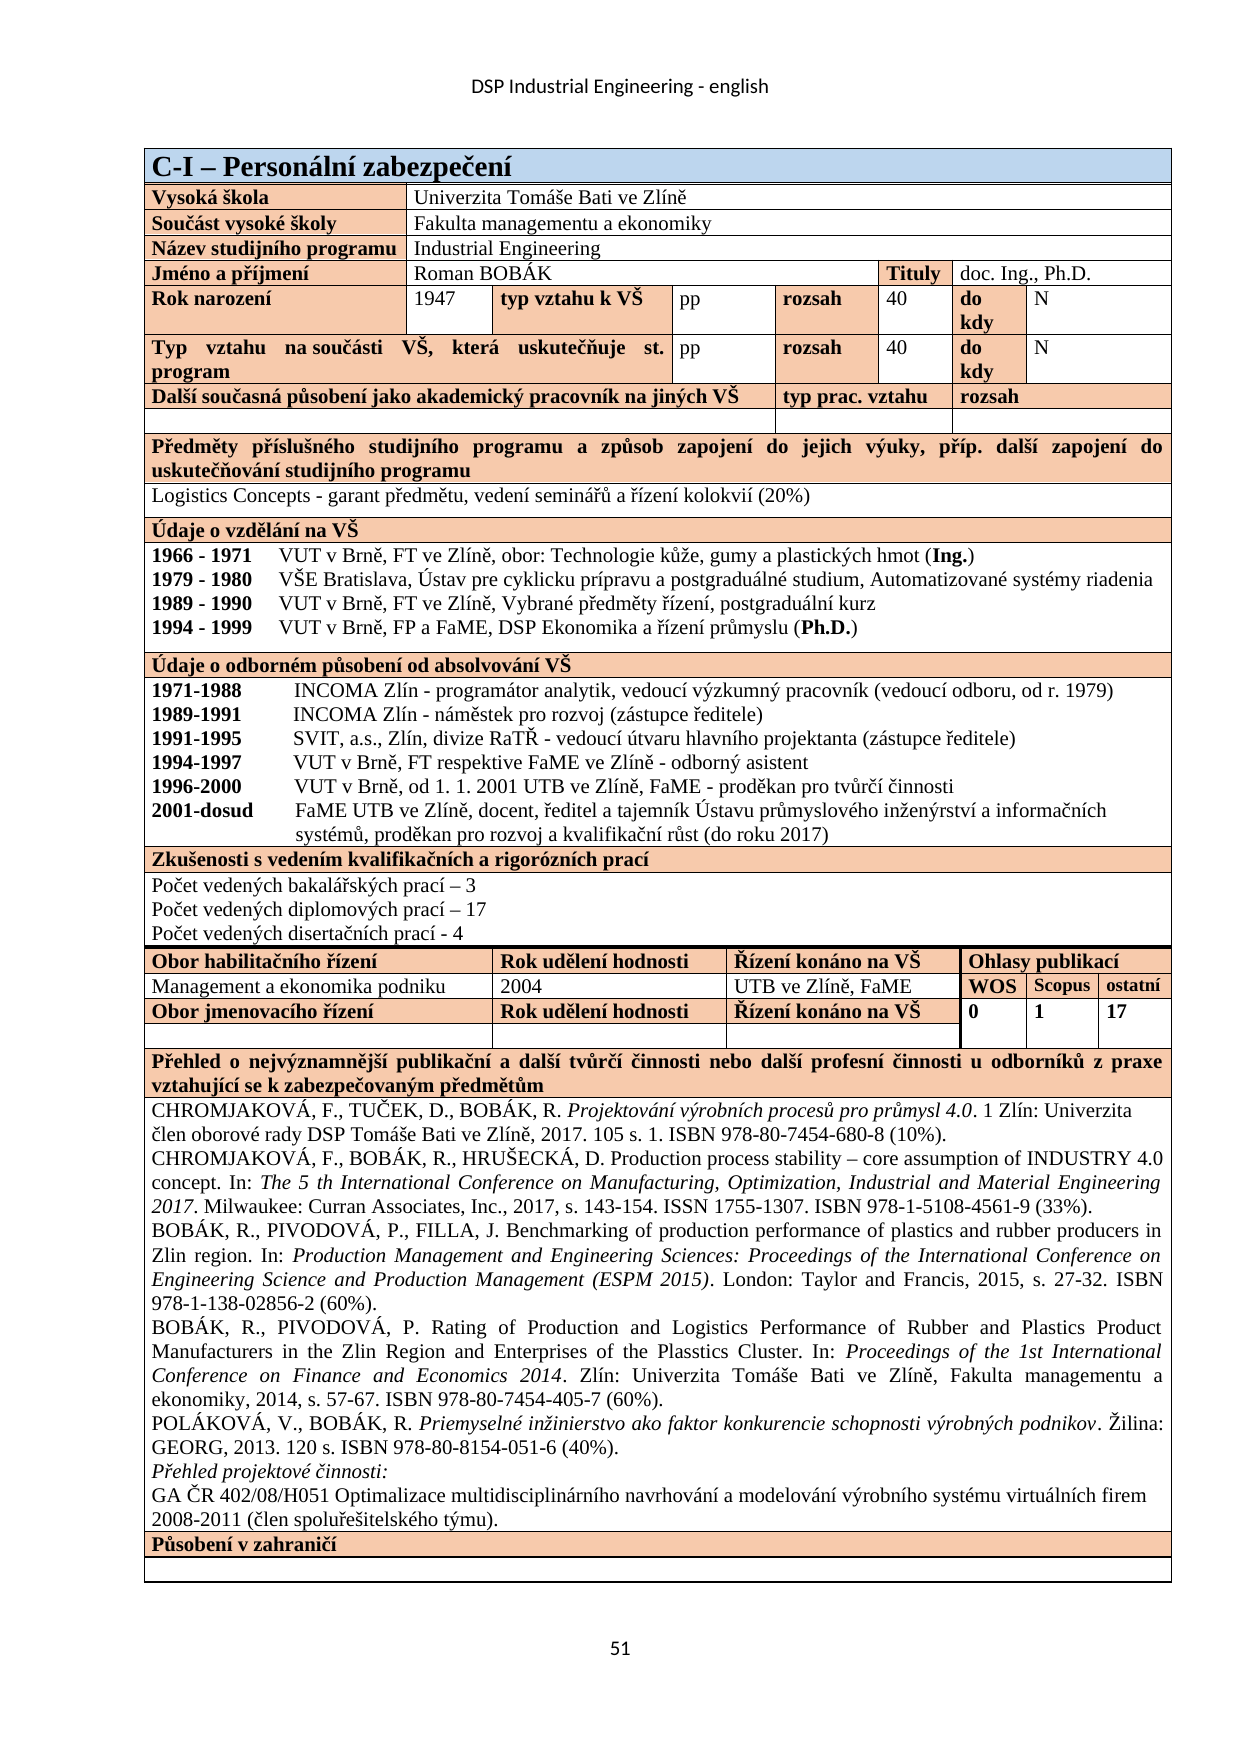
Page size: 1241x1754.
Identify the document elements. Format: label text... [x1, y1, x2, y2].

table_cell Obor jmenovacího řízení [145, 999, 492, 1023]
table_cell N [1027, 335, 1171, 383]
table_cell Logistics Concepts - garant předmětu, vedení seminářů a řízení kolokvií (20%) [145, 484, 1171, 517]
table_cell Tituly [879, 261, 952, 285]
table_cell pp [673, 286, 775, 334]
table_cell Industrial Engineering [407, 236, 1171, 259]
table_cell Roman BOBÁK [407, 261, 878, 285]
table_cell 40 [879, 286, 952, 334]
table_cell rozsah [776, 286, 878, 334]
table_cell Zkušenosti s vedením kvalifikačních a rigorózních prací [145, 847, 1171, 872]
table_cell 1966 - 1971 VUT v Brně, FT ve Zlíně, obor: Technologie kůže, gumy a plastických hmot (Ing.) 1979 - 1980 VŠE Bratislava, Ústav pre cyklicku prípravu a postgraduálné studium, Automatizované systémy riadenia 1989 - 1990 VUT v Brně, FT ve Zlíně, Vybrané předměty řízení, postgraduální kurz 1994 - 1999 VUT v Brně, FP a FaME, DSP Ekonomika a řízení průmyslu (Ph.D.) [145, 543, 1171, 652]
table_cell Vysoká škola [145, 185, 406, 209]
table_cell [145, 409, 775, 433]
table_cell 40 [879, 335, 952, 383]
table_cell do kdy [953, 335, 1026, 383]
table_cell rozsah [776, 335, 878, 383]
table_cell Obor habilitačního řízení [145, 949, 492, 973]
table_cell Údaje o vzdělání na VŠ [145, 518, 1171, 542]
table_cell Management a ekonomika podniku [145, 974, 492, 998]
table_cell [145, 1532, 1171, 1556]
table_cell ostatní [1099, 974, 1171, 998]
table_cell [776, 409, 952, 433]
table_cell pp [673, 335, 775, 383]
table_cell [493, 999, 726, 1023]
table_cell [953, 409, 1171, 433]
table_cell Údaje o odborném působení od absolvování VŠ [145, 653, 1171, 677]
table_cell Název studijního programu [145, 236, 406, 259]
table_cell 2004 [493, 974, 726, 998]
table_cell Počet vedených bakalářských prací – 3 Počet vedených diplomových prací – 17 Počet vedených disertačních prací - 4 [145, 873, 1171, 945]
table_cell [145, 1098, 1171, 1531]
table_cell Scopus [1027, 974, 1098, 998]
table_cell do kdy [953, 286, 1026, 334]
table_cell Řízení konáno na VŠ [727, 949, 959, 973]
table_cell Součást vysoké školy [145, 210, 406, 234]
table_cell typ prac. vztahu [776, 384, 952, 408]
table_cell doc. Ing., Ph.D. [953, 261, 1171, 285]
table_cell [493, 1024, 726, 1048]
table_cell typ vztahu k VŠ [493, 286, 672, 334]
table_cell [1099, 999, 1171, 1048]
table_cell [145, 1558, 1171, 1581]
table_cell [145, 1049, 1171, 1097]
table_cell Rok narození [145, 286, 406, 334]
table_cell WOS [962, 974, 1026, 998]
table_cell Univerzita Tomáše Bati ve Zlíně [407, 185, 1171, 209]
table_cell Další současná působení jako akademický pracovník na jiných VŠ [145, 384, 775, 408]
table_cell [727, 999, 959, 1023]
table_header C-I – Personální zabezpečení [145, 149, 1171, 182]
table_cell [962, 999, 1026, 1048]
table_cell 1971-1988 INCOMA Zlín - programátor analytik, vedoucí výzkumný pracovník (vedoucí odboru, od r. 1979) INCOMA Zlín - náměstek pro rozvoj (zástupce ředitele) SVIT, a.s., Zlín, divize RaTŘ - vedoucí útvaru hlavního projektanta (zástupce ředitele) VUT v Brně, FT respektive FaME ve Zlíně - odborný asistent 1996-2000 VUT v Brně, od 1. 1. 2001 UTB ve Zlíně, FaME - proděkan pro tvůrčí činnosti 2001-dosud FaME UTB ve Zlíně, docent, ředitel a tajemník Ústavu průmyslového inženýrství a informačních systémů, proděkan pro rozvoj a kvalifikační růst (do roku 2017) [145, 678, 1171, 846]
table_cell UTB ve Zlíně, FaME [727, 974, 959, 998]
table_cell N [1027, 286, 1171, 334]
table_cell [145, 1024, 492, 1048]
table_cell Ohlasy publikací [962, 949, 1171, 973]
table_cell Typ vztahu na součásti VŠ, která uskutečňuje st. program [145, 335, 672, 383]
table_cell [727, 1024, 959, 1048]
table_cell Předměty příslušného studijního programu a způsob zapojení do jejich výuky, příp. další zapojení do uskutečňování studijního programu [145, 434, 1171, 482]
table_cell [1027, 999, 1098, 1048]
table_cell rozsah [953, 384, 1171, 408]
table_cell 1947 [407, 286, 492, 334]
table_cell Fakulta managementu a ekonomiky [407, 210, 1171, 234]
table_cell Rok udělení hodnosti [493, 949, 726, 973]
table_cell Jméno a příjmení [145, 261, 406, 285]
